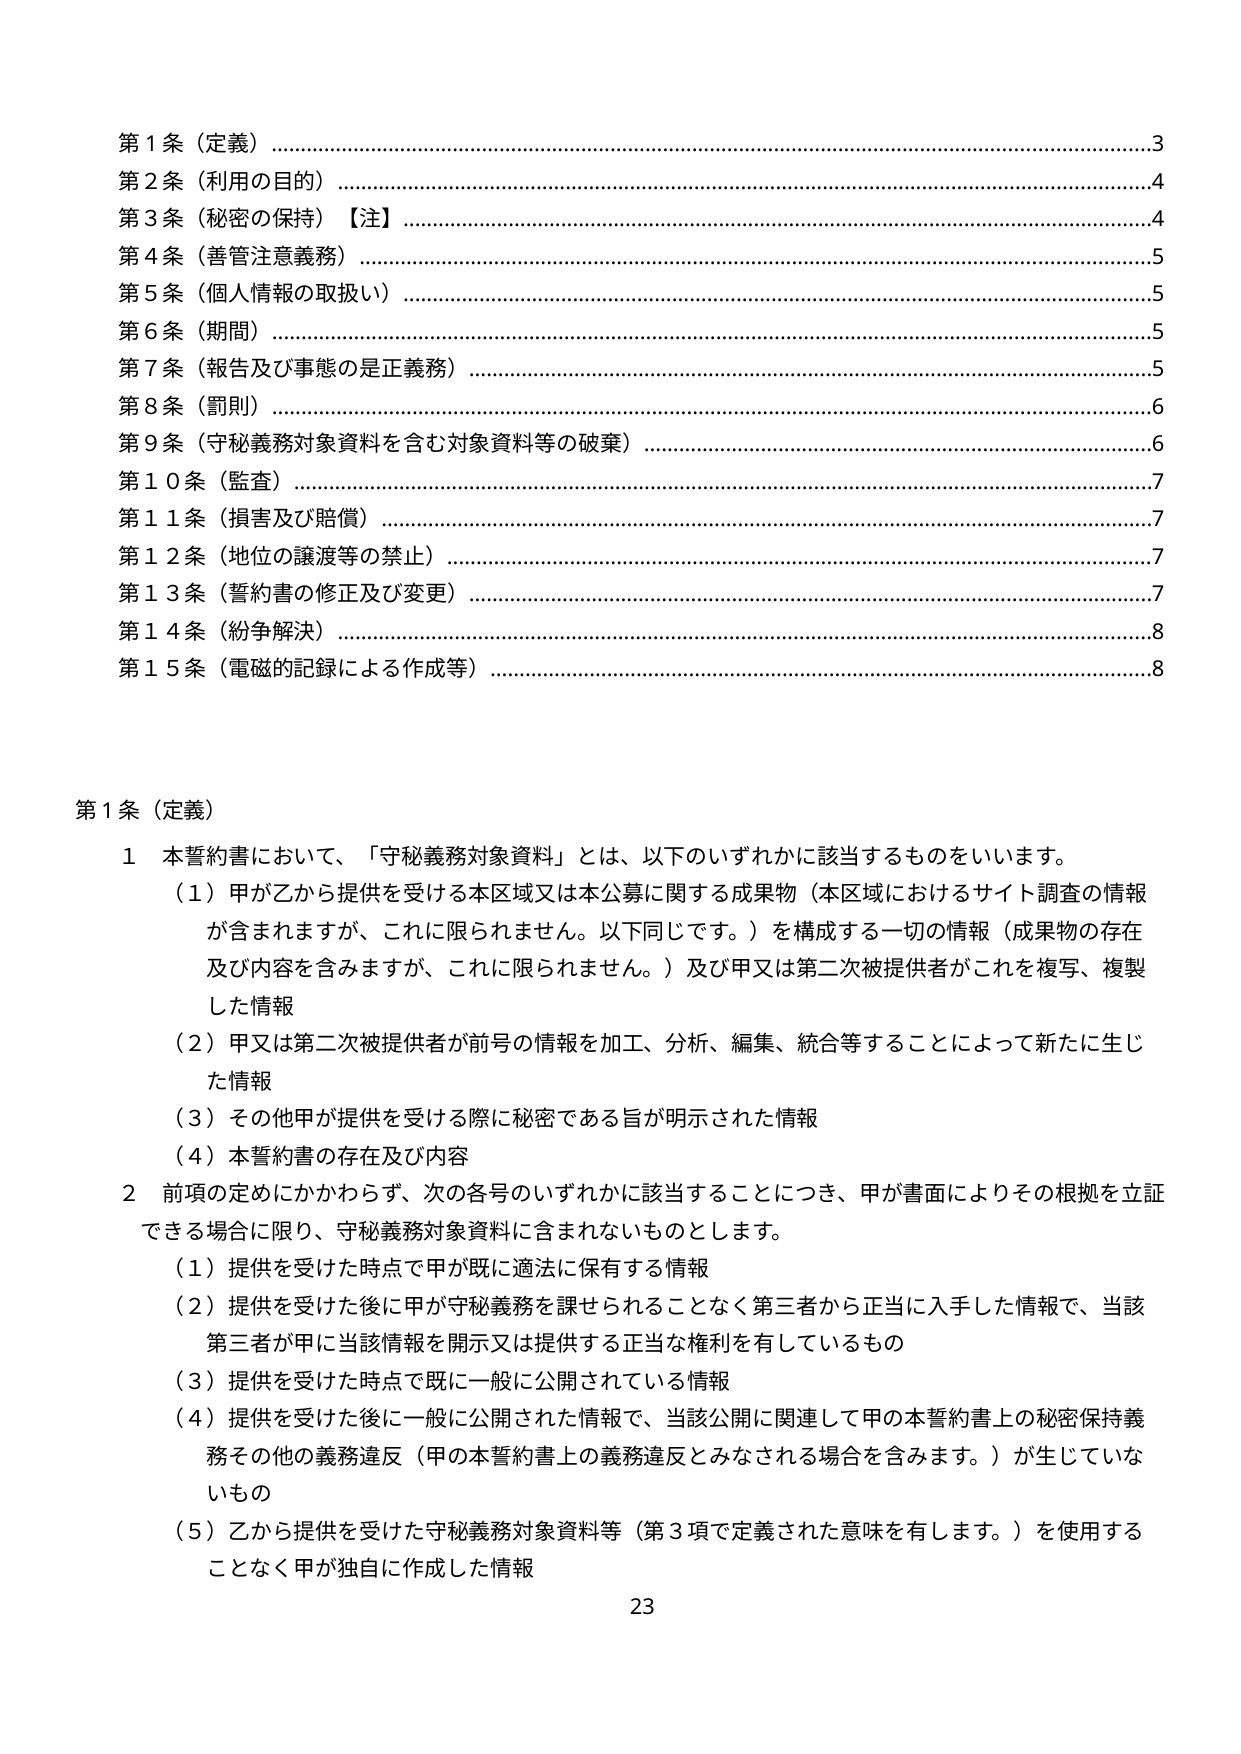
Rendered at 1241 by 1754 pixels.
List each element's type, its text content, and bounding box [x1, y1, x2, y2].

text １ 本誓約書において、「守秘義務対象資料」とは、以下のいずれかに該当するものをいいます。 [119, 836, 1165, 873]
subtitle 第1条（定義） [75, 790, 1165, 828]
text （３）提供を受けた時点で既に一般に公開されている情報 [162, 1361, 1165, 1398]
text （３）その他甲が提供を受ける際に秘密である旨が明示された情報 [162, 1098, 1165, 1136]
text （１）提供を受けた時点で甲が既に適法に保有する情報 [162, 1248, 1165, 1286]
text （１）甲が乙から提供を受ける本区域又は本公募に関する成果物（本区域におけるサイト調査の情報が含まれますが、これに限られません。以下同じです。）を構成する一切の情報（成果物の存在及び内容を含みますが、これに限られません。）及び甲又は第二次被提供者がこれを複写、複製した情報 [162, 873, 1165, 1023]
text （２）提供を受けた後に甲が守秘義務を課せられることなく第三者から正当に入手した情報で、当該第三者が甲に当該情報を開示又は提供する正当な権利を有しているもの [162, 1286, 1165, 1361]
text （５）乙から提供を受けた守秘義務対象資料等（第３項で定義された意味を有します。）を使用することなく甲が独自に作成した情報 [162, 1511, 1165, 1586]
text （４）提供を受けた後に一般に公開された情報で、当該公開に関連して甲の本誓約書上の秘密保持義務その他の義務違反（甲の本誓約書上の義務違反とみなされる場合を含みます。）が生じていないもの [162, 1398, 1165, 1511]
text （２）甲又は第二次被提供者が前号の情報を加工、分析、編集、統合等することによって新たに生じた情報 [162, 1023, 1165, 1098]
text ２ 前項の定めにかかわらず、次の各号のいずれかに該当することにつき、甲が書面によりその根拠を立証できる場合に限り、守秘義務対象資料に含まれないものとします。 [119, 1173, 1165, 1248]
text （４）本誓約書の存在及び内容 [162, 1136, 1165, 1173]
